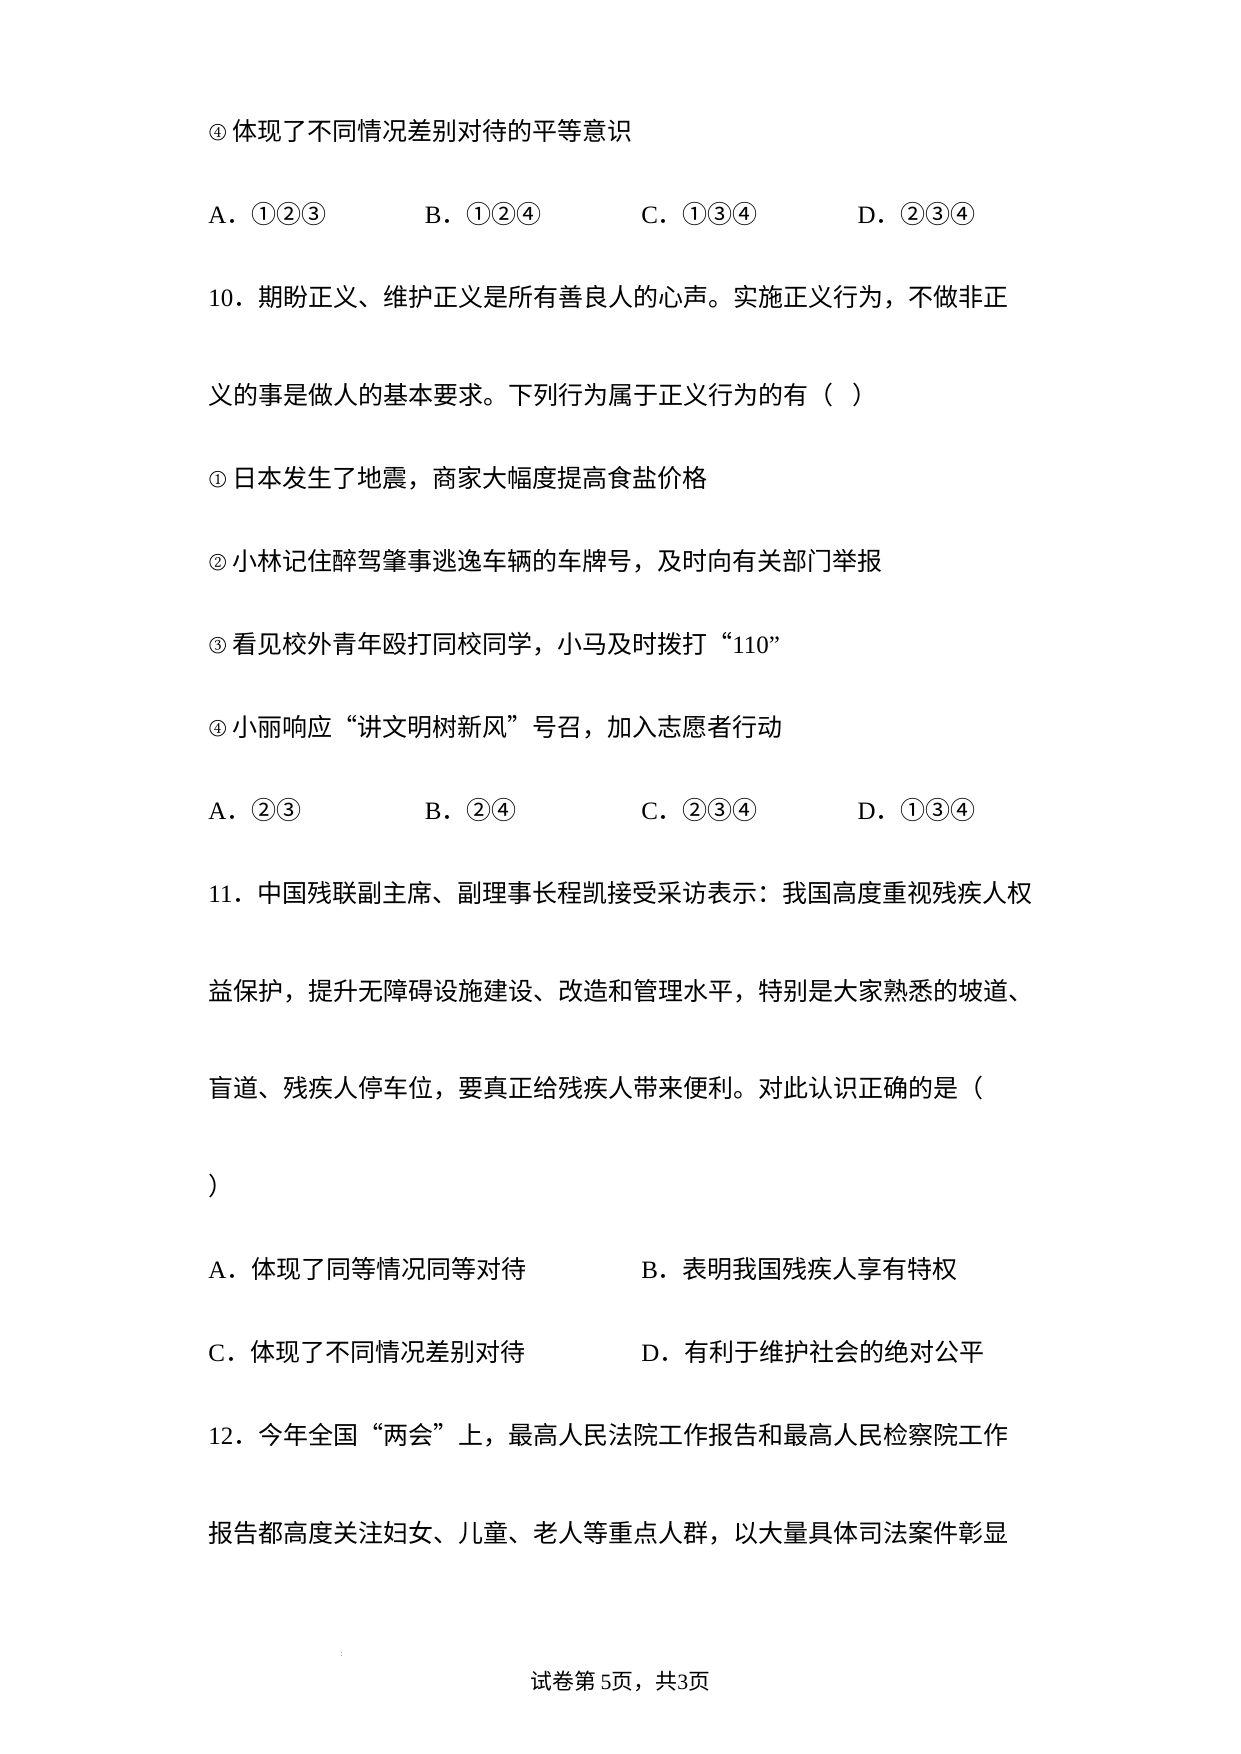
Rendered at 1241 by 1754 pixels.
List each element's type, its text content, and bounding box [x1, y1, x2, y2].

text ①日本发生了地震，商家大幅度提高食盐价格 [208, 444, 1032, 509]
text C．体现了不同情况差别对待 D．有利于维护社会的绝对公平 [208, 1318, 1032, 1383]
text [208, 1401, 1032, 1564]
text A．②③ B．②④ C．②③④ D．①③④ [208, 776, 1032, 841]
text A．体现了同等情况同等对待 B．表明我国残疾人享有特权 [208, 1235, 1032, 1300]
text ④体现了不同情况差别对待的平等意识 [208, 97, 1032, 162]
text ③看见校外青年殴打同校同学，小马及时拨打“110” [208, 610, 1032, 675]
text ②小林记住醉驾肇事逃逸车辆的车牌号，及时向有关部门举报 [208, 527, 1032, 592]
text A．①②③ B．①②④ C．①③④ D．②③④ [208, 180, 1032, 245]
text ④小丽响应“讲文明树新风”号召，加入志愿者行动 [208, 693, 1032, 758]
text 11．中国残联副主席、副理事长程凯接受采访表示：我国高度重视残疾人权益保护，提升无障碍设施建设、改造和管理水平，特别是大家熟悉的坡道、盲道、残疾人停车位，要真正给残疾人带来便利。对此认识正确的是（ ） [208, 859, 1032, 1217]
text 10．期盼正义、维护正义是所有善良人的心声。实施正义行为，不做非正义的事是做人的基本要求。下列行为属于正义行为的有（ ） [208, 263, 1032, 426]
